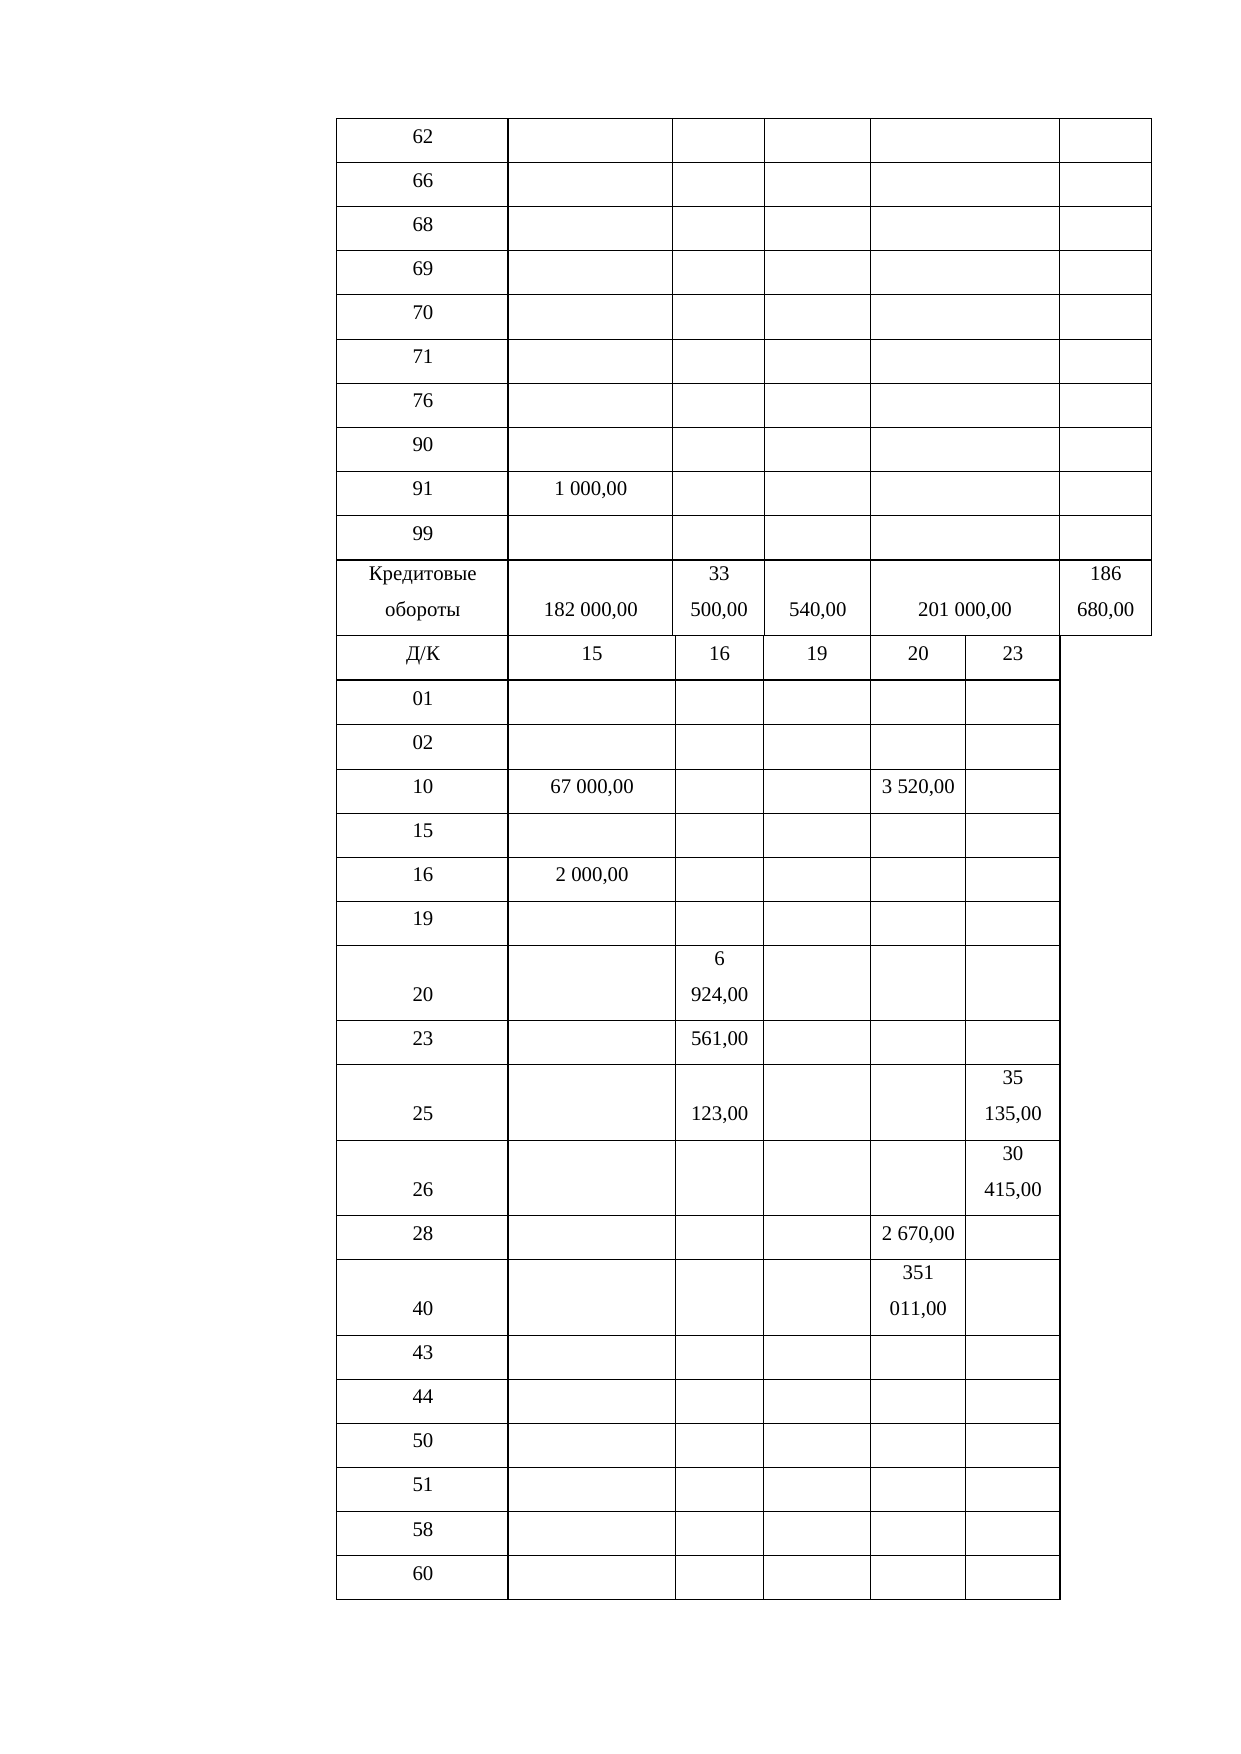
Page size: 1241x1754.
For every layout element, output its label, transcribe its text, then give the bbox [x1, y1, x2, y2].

table_cell [509, 1512, 675, 1555]
table_cell 1 000,00 [509, 472, 672, 515]
table_cell [676, 681, 763, 724]
table_cell [509, 119, 672, 162]
table_cell 15 [337, 814, 507, 857]
table_cell 351 011,00 [871, 1260, 965, 1334]
table_cell [1060, 516, 1151, 559]
table_cell [509, 1424, 675, 1467]
table_cell 10 [337, 770, 507, 812]
table_cell [966, 946, 1059, 1020]
table_cell [764, 858, 870, 901]
table_cell [764, 1556, 870, 1599]
table_cell [509, 1065, 675, 1139]
table_cell [676, 814, 763, 857]
table_cell 99 [337, 516, 507, 559]
table_cell 123,00 [676, 1065, 763, 1139]
table_cell 69 [337, 251, 507, 294]
table_cell 67 000,00 [509, 770, 675, 812]
table_cell 16 [337, 858, 507, 901]
table_cell [871, 1512, 965, 1555]
table_cell [676, 725, 763, 768]
table_cell [764, 946, 870, 1020]
table_cell Кредитовые обороты [337, 561, 507, 635]
table_cell [966, 858, 1059, 901]
table_cell [509, 295, 672, 338]
table_cell [871, 1468, 965, 1511]
table_cell [764, 1065, 870, 1139]
table_cell [871, 516, 1059, 559]
table_cell [673, 295, 764, 338]
table_cell [1060, 472, 1151, 515]
table_cell [765, 163, 870, 206]
table_cell 50 [337, 1424, 507, 1467]
table_cell [966, 1468, 1059, 1511]
table_cell [509, 946, 675, 1020]
table_cell [673, 340, 764, 382]
table_cell [676, 902, 763, 945]
table_cell 68 [337, 207, 507, 250]
table_cell 20 [871, 636, 965, 679]
table_cell [871, 295, 1059, 338]
table_cell [966, 814, 1059, 857]
table_cell [509, 516, 672, 559]
table_cell [676, 1216, 763, 1259]
table_cell [764, 1424, 870, 1467]
table_cell [673, 472, 764, 515]
table_cell [871, 725, 965, 768]
table_cell [1060, 295, 1151, 338]
table_cell [764, 1021, 870, 1064]
table_cell [764, 681, 870, 724]
table_cell [764, 1468, 870, 1511]
table_cell [673, 428, 764, 471]
table_cell [673, 119, 764, 162]
table_cell [765, 340, 870, 382]
table_cell [764, 1216, 870, 1259]
table_cell [764, 725, 870, 768]
table_cell [509, 1336, 675, 1378]
table_cell [673, 384, 764, 427]
table_cell [676, 858, 763, 901]
table_cell [676, 1336, 763, 1378]
table_cell [764, 1141, 870, 1215]
table_cell 23 [337, 1021, 507, 1064]
table_cell 60 [337, 1556, 507, 1599]
table_cell [676, 1380, 763, 1423]
table_cell [871, 251, 1059, 294]
table_cell [673, 207, 764, 250]
table_cell [871, 472, 1059, 515]
table_cell [966, 1336, 1059, 1378]
table_cell 25 [337, 1065, 507, 1139]
table_cell [1060, 251, 1151, 294]
table_cell [676, 1556, 763, 1599]
table_cell [871, 428, 1059, 471]
table_cell [764, 770, 870, 812]
table_cell [676, 770, 763, 812]
table_cell [764, 1380, 870, 1423]
table_cell [765, 384, 870, 427]
table_cell 43 [337, 1336, 507, 1378]
table_cell [871, 207, 1059, 250]
table_cell [1060, 428, 1151, 471]
table_cell [509, 340, 672, 382]
table_cell 30 415,00 [966, 1141, 1059, 1215]
table_cell [509, 384, 672, 427]
table_cell [871, 1065, 965, 1139]
table_cell 540,00 [765, 561, 870, 635]
table_cell [966, 1260, 1059, 1334]
table_cell [509, 902, 675, 945]
table_cell [966, 1556, 1059, 1599]
table_cell 26 [337, 1141, 507, 1215]
table_cell 20 [337, 946, 507, 1020]
table_cell [871, 814, 965, 857]
table_cell [871, 902, 965, 945]
table_cell 58 [337, 1512, 507, 1555]
table_cell [764, 1260, 870, 1334]
table_cell 35 135,00 [966, 1065, 1059, 1139]
table_cell [871, 1424, 965, 1467]
table_cell [764, 1336, 870, 1378]
table_cell [764, 1512, 870, 1555]
table_cell [871, 119, 1059, 162]
table_cell 71 [337, 340, 507, 382]
table_cell [676, 1512, 763, 1555]
table_cell [765, 428, 870, 471]
table_cell 3 520,00 [871, 770, 965, 812]
table_cell [1060, 119, 1151, 162]
table_cell [765, 251, 870, 294]
table_cell [765, 207, 870, 250]
table_cell [509, 1021, 675, 1064]
table_cell [673, 163, 764, 206]
table_cell 2 670,00 [871, 1216, 965, 1259]
table_cell [764, 814, 870, 857]
table_cell [1060, 207, 1151, 250]
table_cell 186 680,00 [1060, 561, 1151, 635]
table_cell [509, 814, 675, 857]
table_cell [871, 1556, 965, 1599]
table_cell 62 [337, 119, 507, 162]
table_cell 23 [966, 636, 1059, 679]
table_cell [871, 1141, 965, 1215]
table_cell [764, 902, 870, 945]
table_cell 91 [337, 472, 507, 515]
table_cell 44 [337, 1380, 507, 1423]
table_cell 28 [337, 1216, 507, 1259]
table_cell 02 [337, 725, 507, 768]
table_cell [765, 472, 870, 515]
table_cell 51 [337, 1468, 507, 1511]
table_cell [871, 340, 1059, 382]
table_cell [1060, 340, 1151, 382]
table_cell [509, 428, 672, 471]
table_cell [871, 1336, 965, 1378]
table_cell [966, 681, 1059, 724]
table_cell [765, 295, 870, 338]
table_cell [509, 1216, 675, 1259]
table_cell 6 924,00 [676, 946, 763, 1020]
table_cell [966, 902, 1059, 945]
table_cell 15 [509, 636, 675, 679]
table_cell [509, 207, 672, 250]
table_cell [871, 858, 965, 901]
table_cell [871, 384, 1059, 427]
table_cell [676, 1468, 763, 1511]
table_cell 70 [337, 295, 507, 338]
table_cell [676, 1141, 763, 1215]
table_cell [509, 1556, 675, 1599]
table_cell [673, 251, 764, 294]
table_cell [673, 516, 764, 559]
table_cell [765, 119, 870, 162]
table_cell [966, 725, 1059, 768]
table_cell Д/К [337, 636, 507, 679]
table_cell [509, 725, 675, 768]
table_cell [676, 1424, 763, 1467]
table_cell [966, 1216, 1059, 1259]
table_cell 33 500,00 [673, 561, 764, 635]
table_cell 561,00 [676, 1021, 763, 1064]
table_cell [1060, 384, 1151, 427]
table_cell 01 [337, 681, 507, 724]
table_cell 40 [337, 1260, 507, 1334]
table_cell [509, 251, 672, 294]
table_cell [509, 1380, 675, 1423]
table_cell [966, 1380, 1059, 1423]
table_cell [765, 516, 870, 559]
table_cell [509, 1260, 675, 1334]
table_cell 16 [676, 636, 763, 679]
table_cell [509, 163, 672, 206]
table_cell [871, 163, 1059, 206]
table_cell [676, 1260, 763, 1334]
table_cell [966, 770, 1059, 812]
table_cell 90 [337, 428, 507, 471]
table_cell 2 000,00 [509, 858, 675, 901]
table_cell [871, 946, 965, 1020]
table_cell 19 [337, 902, 507, 945]
table_cell [509, 1141, 675, 1215]
table_cell [509, 1468, 675, 1511]
table_cell 201 000,00 [871, 561, 1059, 635]
table_cell [871, 1021, 965, 1064]
table_cell 76 [337, 384, 507, 427]
table_cell 182 000,00 [509, 561, 672, 635]
table_cell 66 [337, 163, 507, 206]
table_cell [966, 1021, 1059, 1064]
table_cell [1060, 163, 1151, 206]
table_cell 19 [764, 636, 870, 679]
table_cell [966, 1424, 1059, 1467]
table_cell [966, 1512, 1059, 1555]
table_cell [871, 1380, 965, 1423]
table_cell [509, 681, 675, 724]
table_cell [871, 681, 965, 724]
